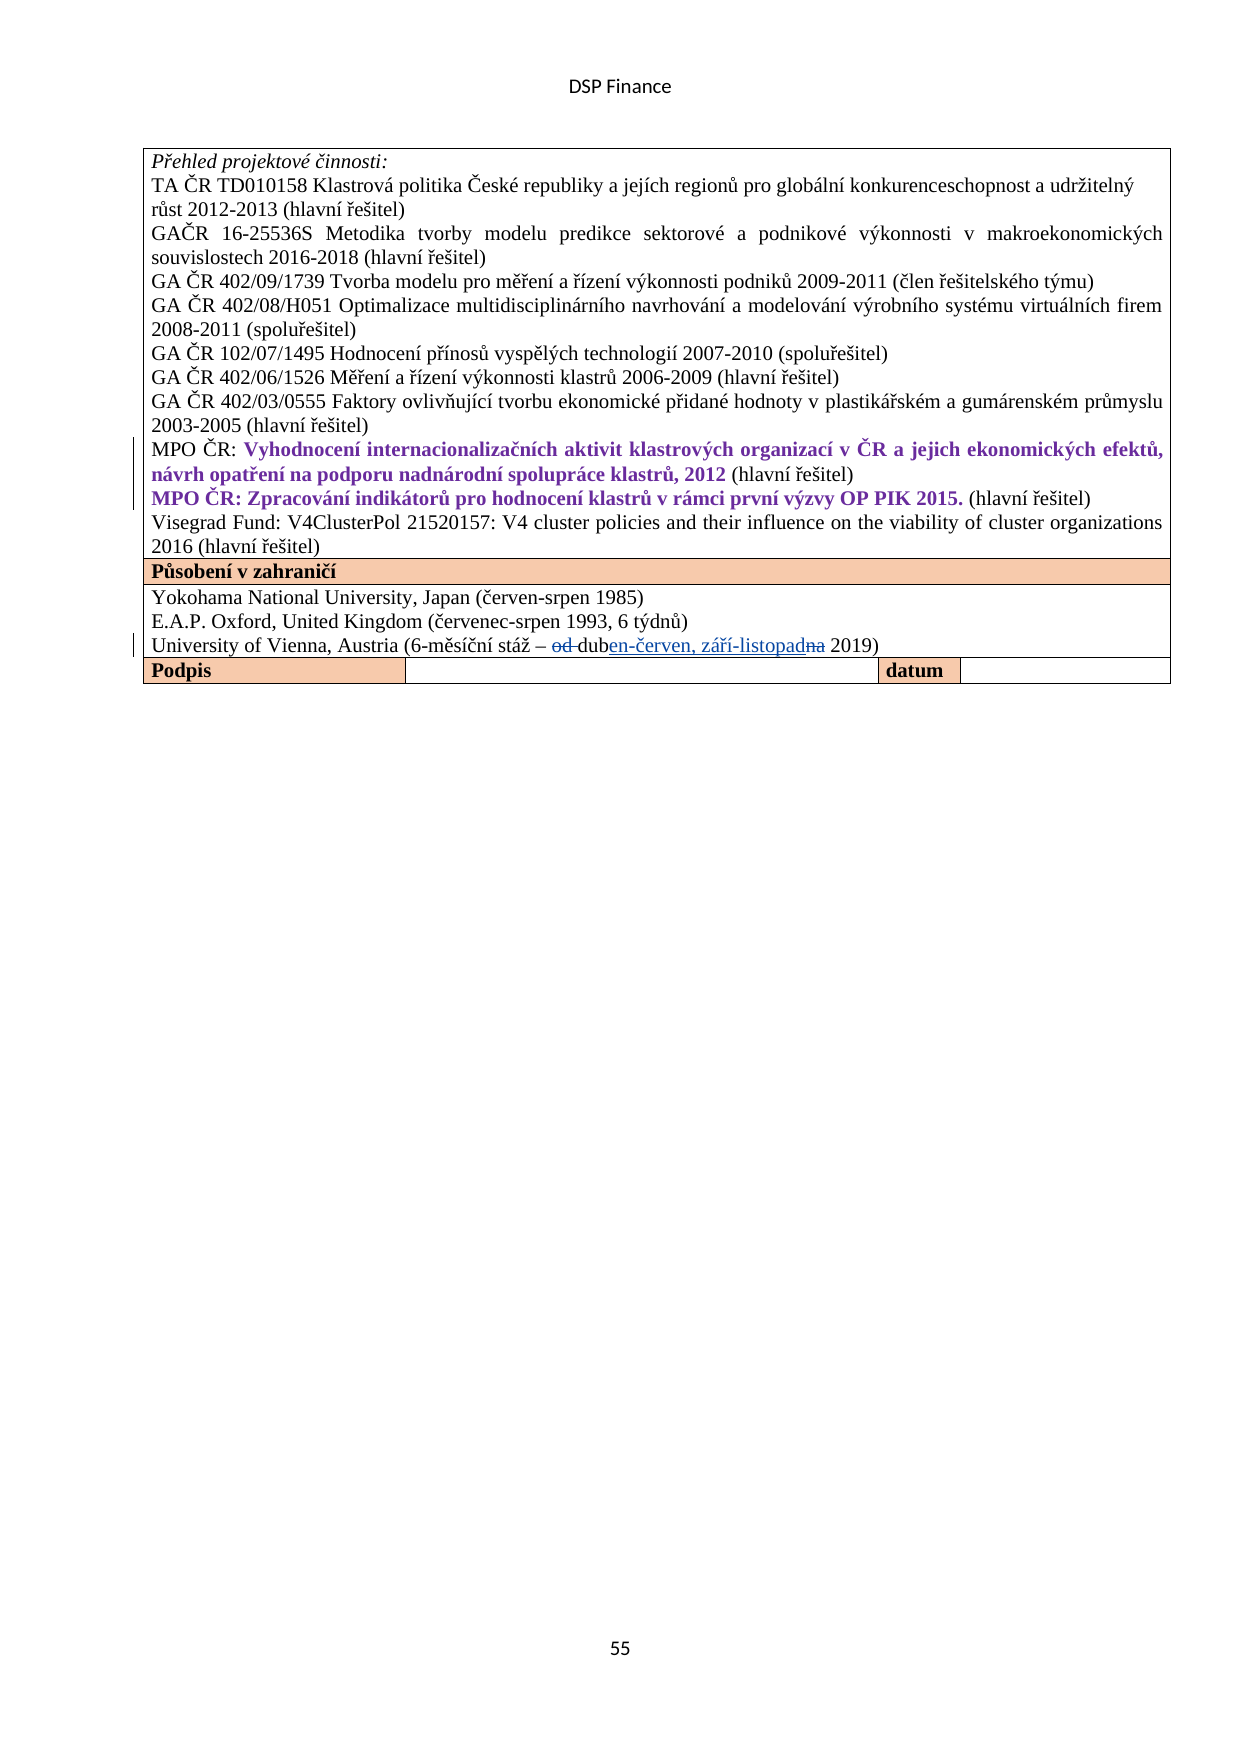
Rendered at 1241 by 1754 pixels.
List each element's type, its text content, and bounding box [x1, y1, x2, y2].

table_cell Působení v zahraničí [144, 559, 1170, 584]
table_cell [961, 658, 1170, 683]
table_cell [406, 658, 878, 683]
table_cell datum [879, 658, 960, 683]
table_cell Yokohama National University, Japan (červen-srpen 1985) E.A.P. Oxford, United Kingdom (červenec-srpen 1993, 6 týdnů) University of Vienna, Austria (6-měsíční stáž – dub 2019) [144, 585, 1170, 657]
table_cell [144, 149, 1170, 558]
table_cell Podpis [144, 658, 405, 683]
